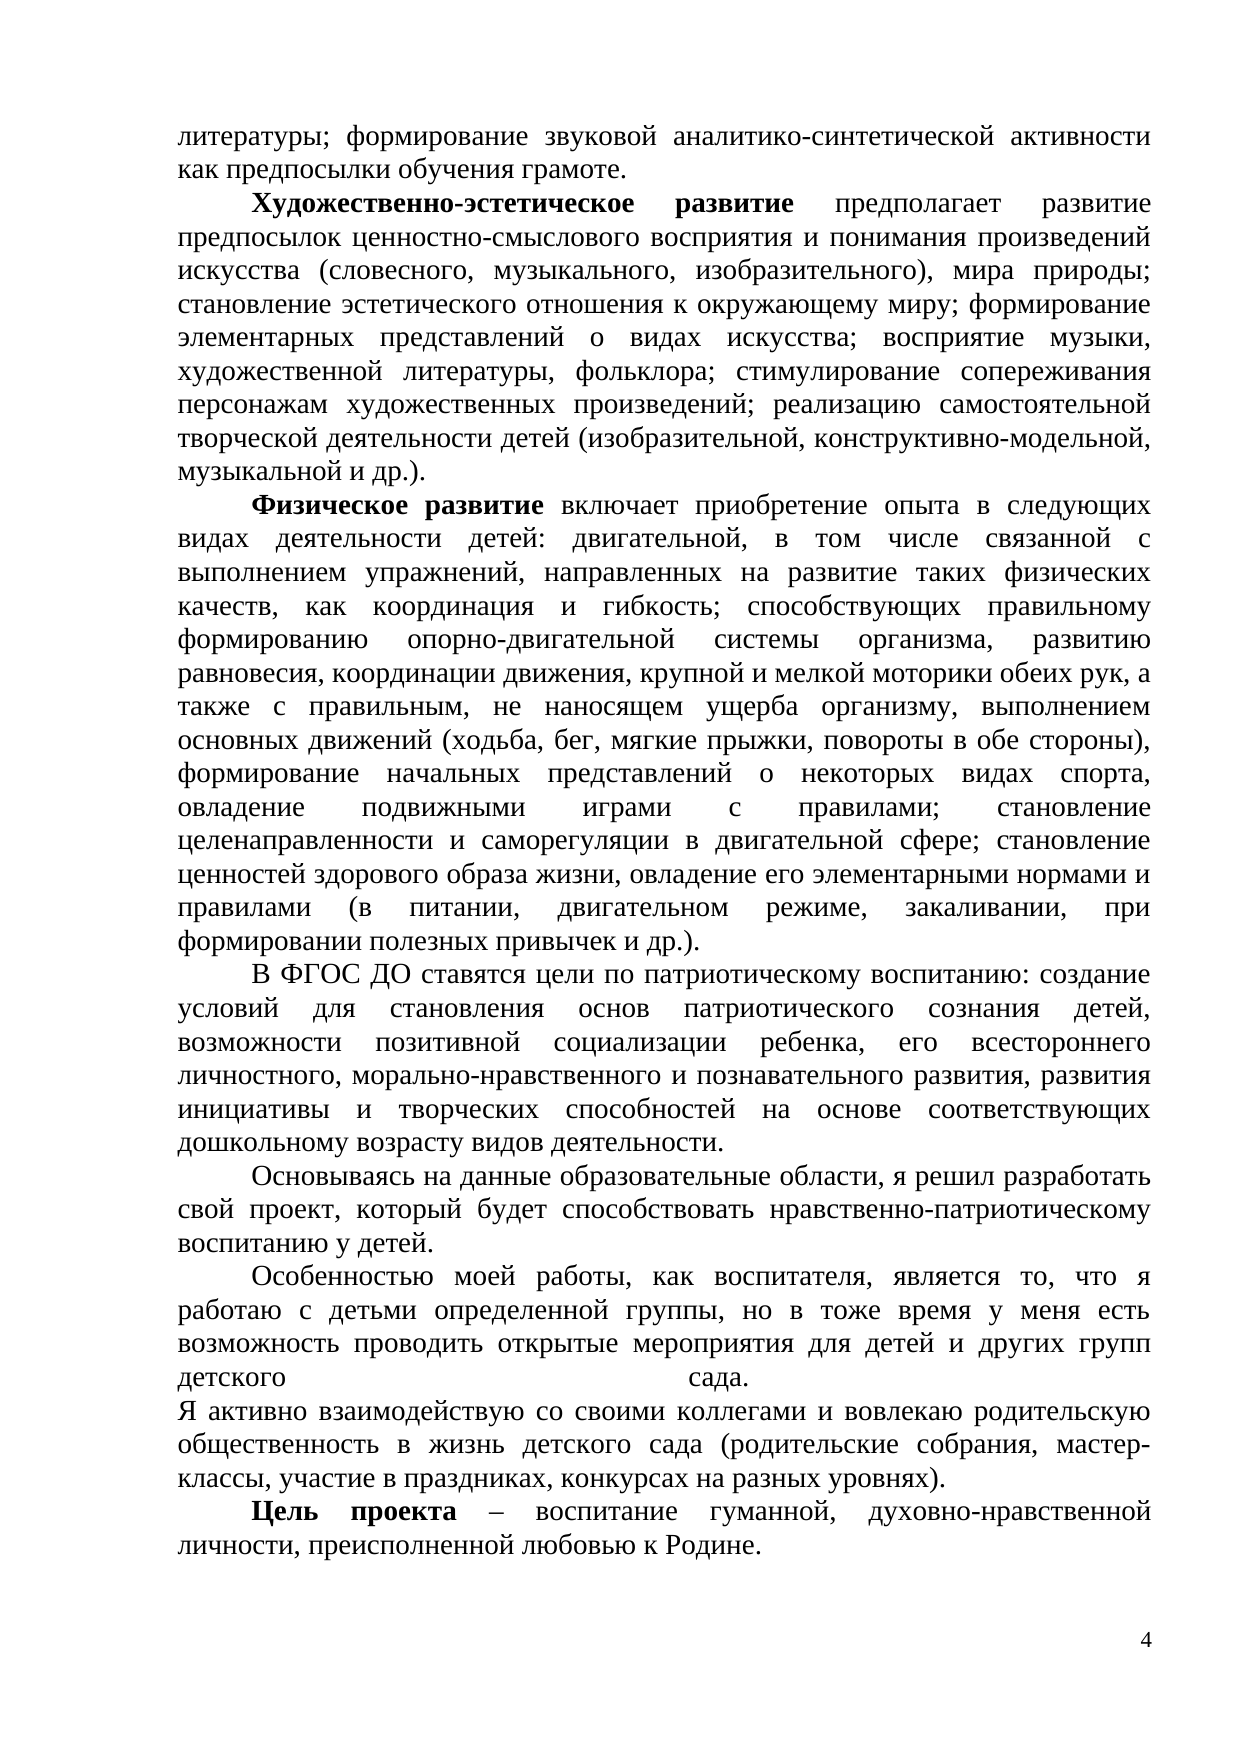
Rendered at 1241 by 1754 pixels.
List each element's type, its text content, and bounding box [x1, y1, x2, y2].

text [177, 118, 1152, 185]
text В ФГОС ДО ставятся цели по патриотическому воспитанию: создание условий для становления основ патриотического сознания детей, возможности позитивной социализации ребенка, его всестороннего личностного, морально-нравственного и познавательного развития, развития инициативы и творческих способностей на основе соответствующих дошкольному возрасту видов деятельности. [177, 957, 1152, 1158]
text Особенностью моей работы, как воспитателя, является то, что я работаю с детьми определенной группы, но в тоже время у меня есть возможность проводить открытые мероприятия для детей и других групп детского сада. Я активно взаимодействую со своими коллегами и вовлекаю родительскую общественность в жизнь детского сада (родительские собрания, мастер-классы, участие в праздниках, конкурсах на разных уровнях). [177, 1258, 1152, 1493]
text Физическое развитие включает приобретение опыта в следующих видах деятельности детей: двигательной, в том числе связанной с выполнением упражнений, направленных на развитие таких физических качеств, как координация и гибкость; способствующих правильному формированию опорно-двигательной системы организма, развитию равновесия, координации движения, крупной и мелкой моторики обеих рук, а также с правильным, не наносящем ущерба организму, выполнением основных движений (ходьба, бег, мягкие прыжки, повороты в обе стороны), формирование начальных представлений о некоторых видах спорта, овладение подвижными играми с правилами; становление целенаправленности и саморегуляции в двигательной сфере; становление ценностей здорового образа жизни, овладение его элементарными нормами и правилами (в питании, двигательном режиме, закаливании, при формировании полезных привычек и др.). [177, 487, 1152, 957]
text Художественно-эстетическое развитие предполагает развитие предпосылок ценностно-смыслового восприятия и понимания произведений искусства (словесного, музыкального, изобразительного), мира природы; становление эстетического отношения к окружающему миру; формирование элементарных представлений о видах искусства; восприятие музыки, художественной литературы, фольклора; стимулирование сопереживания персонажам художественных произведений; реализацию самостоятельной творческой деятельности детей (изобразительной, конструктивно-модельной, музыкальной и др.). [177, 185, 1152, 487]
text Основываясь на данные образовательные области, я решил разработать свой проект, который будет способствовать нравственно-патриотическому воспитанию у детей. [177, 1158, 1152, 1258]
text Цель проекта – воспитание гуманной, духовно-нравственной личности, преисполненной любовью к Родине. [177, 1493, 1152, 1560]
